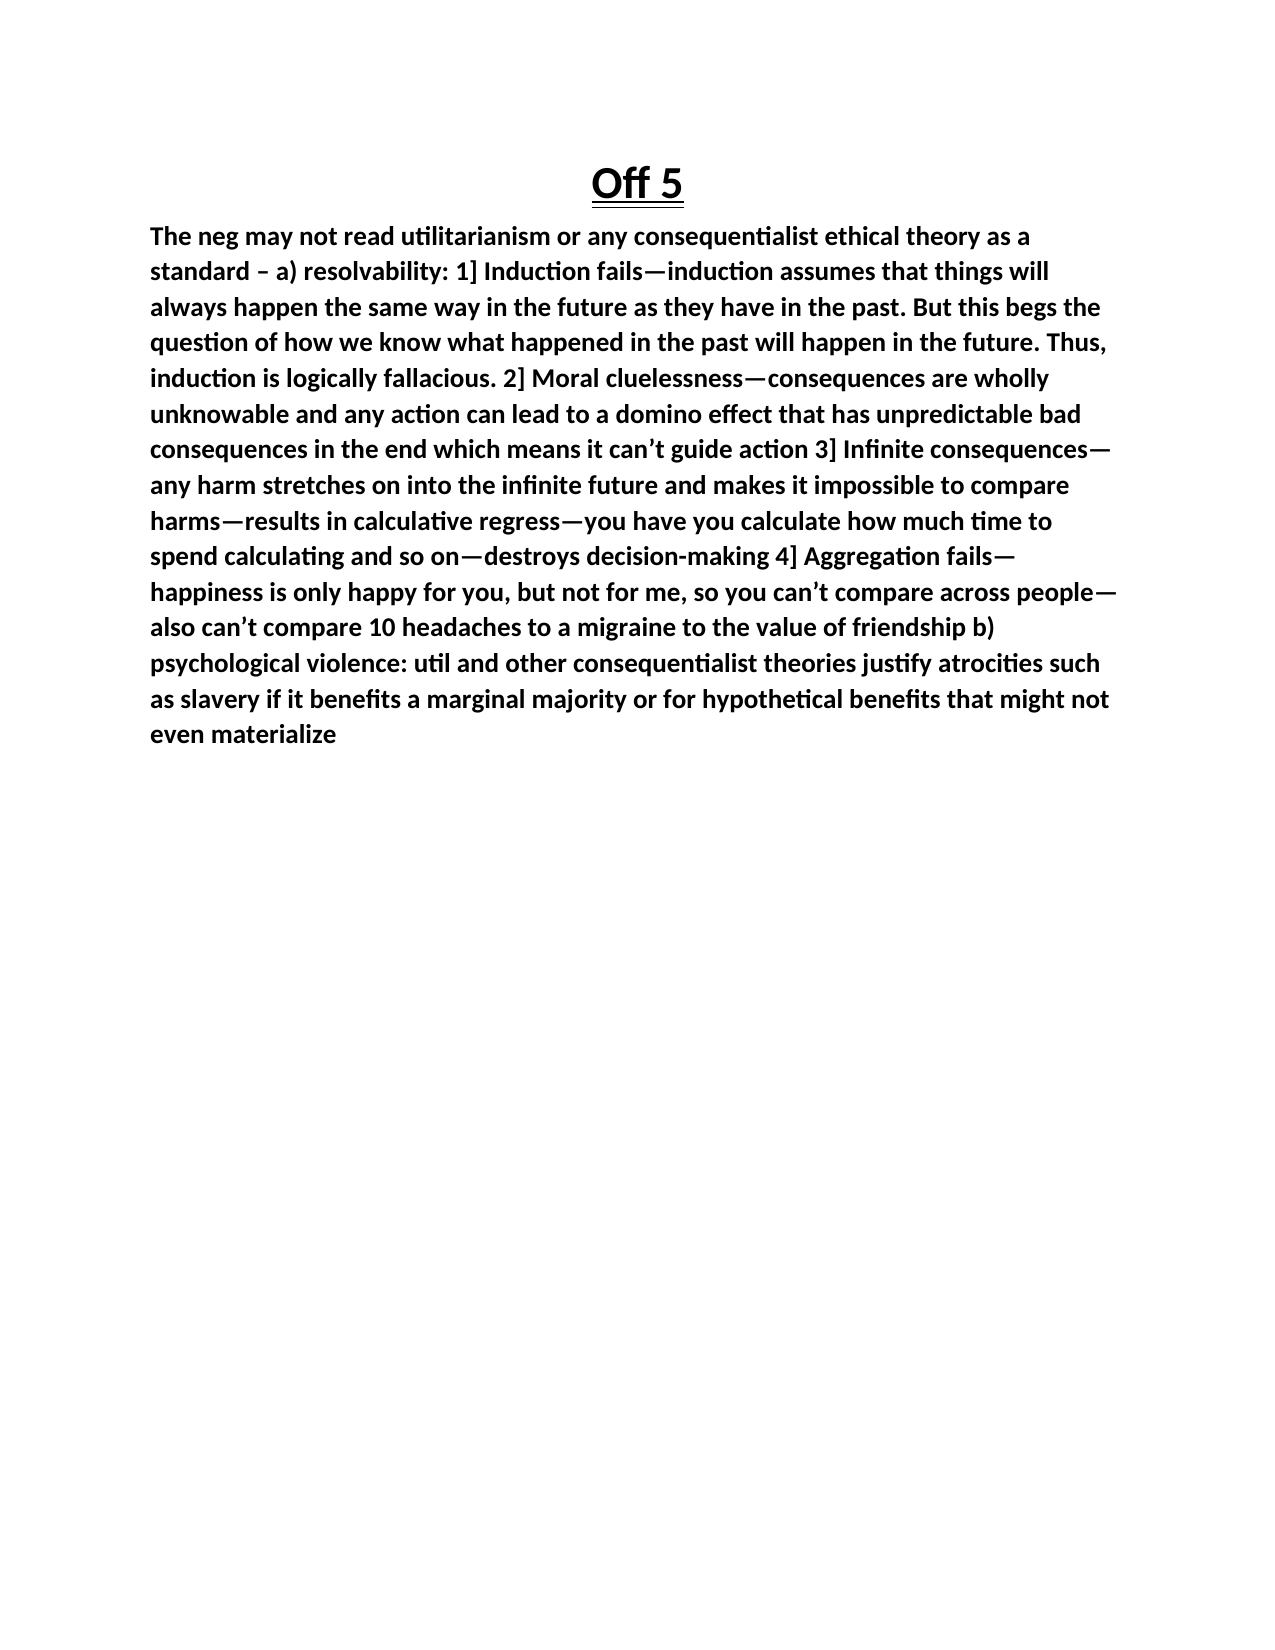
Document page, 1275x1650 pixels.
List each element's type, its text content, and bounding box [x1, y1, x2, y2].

subtitle Off 5 [150, 154, 1125, 210]
subtitle The neg may not read utilitarianism or any consequentialist ethical theory as a standard – a) resolvability: 1] Induction fails—induction assumes that things will always happen the same way in the future as they have in the past. But this begs the question of how we know what happened in the past will happen in the future. Thus, induction is logically fallacious. 2] Moral cluelessness—consequences are wholly unknowable and any action can lead to a domino effect that has unpredictable bad consequences in the end which means it can’t guide action 3] Infinite consequences—any harm stretches on into the infinite future and makes it impossible to compare harms—results in calculative regress—you have you calculate how much time to spend calculating and so on—destroys decision-making 4] Aggregation fails—happiness is only happy for you, but not for me, so you can’t compare across people—also can’t compare 10 headaches to a migraine to the value of friendship b) psychological violence: util and other consequentialist theories justify atrocities such as slavery if it benefits a marginal majority or for hypothetical benefits that might not even materialize [150, 219, 1125, 750]
